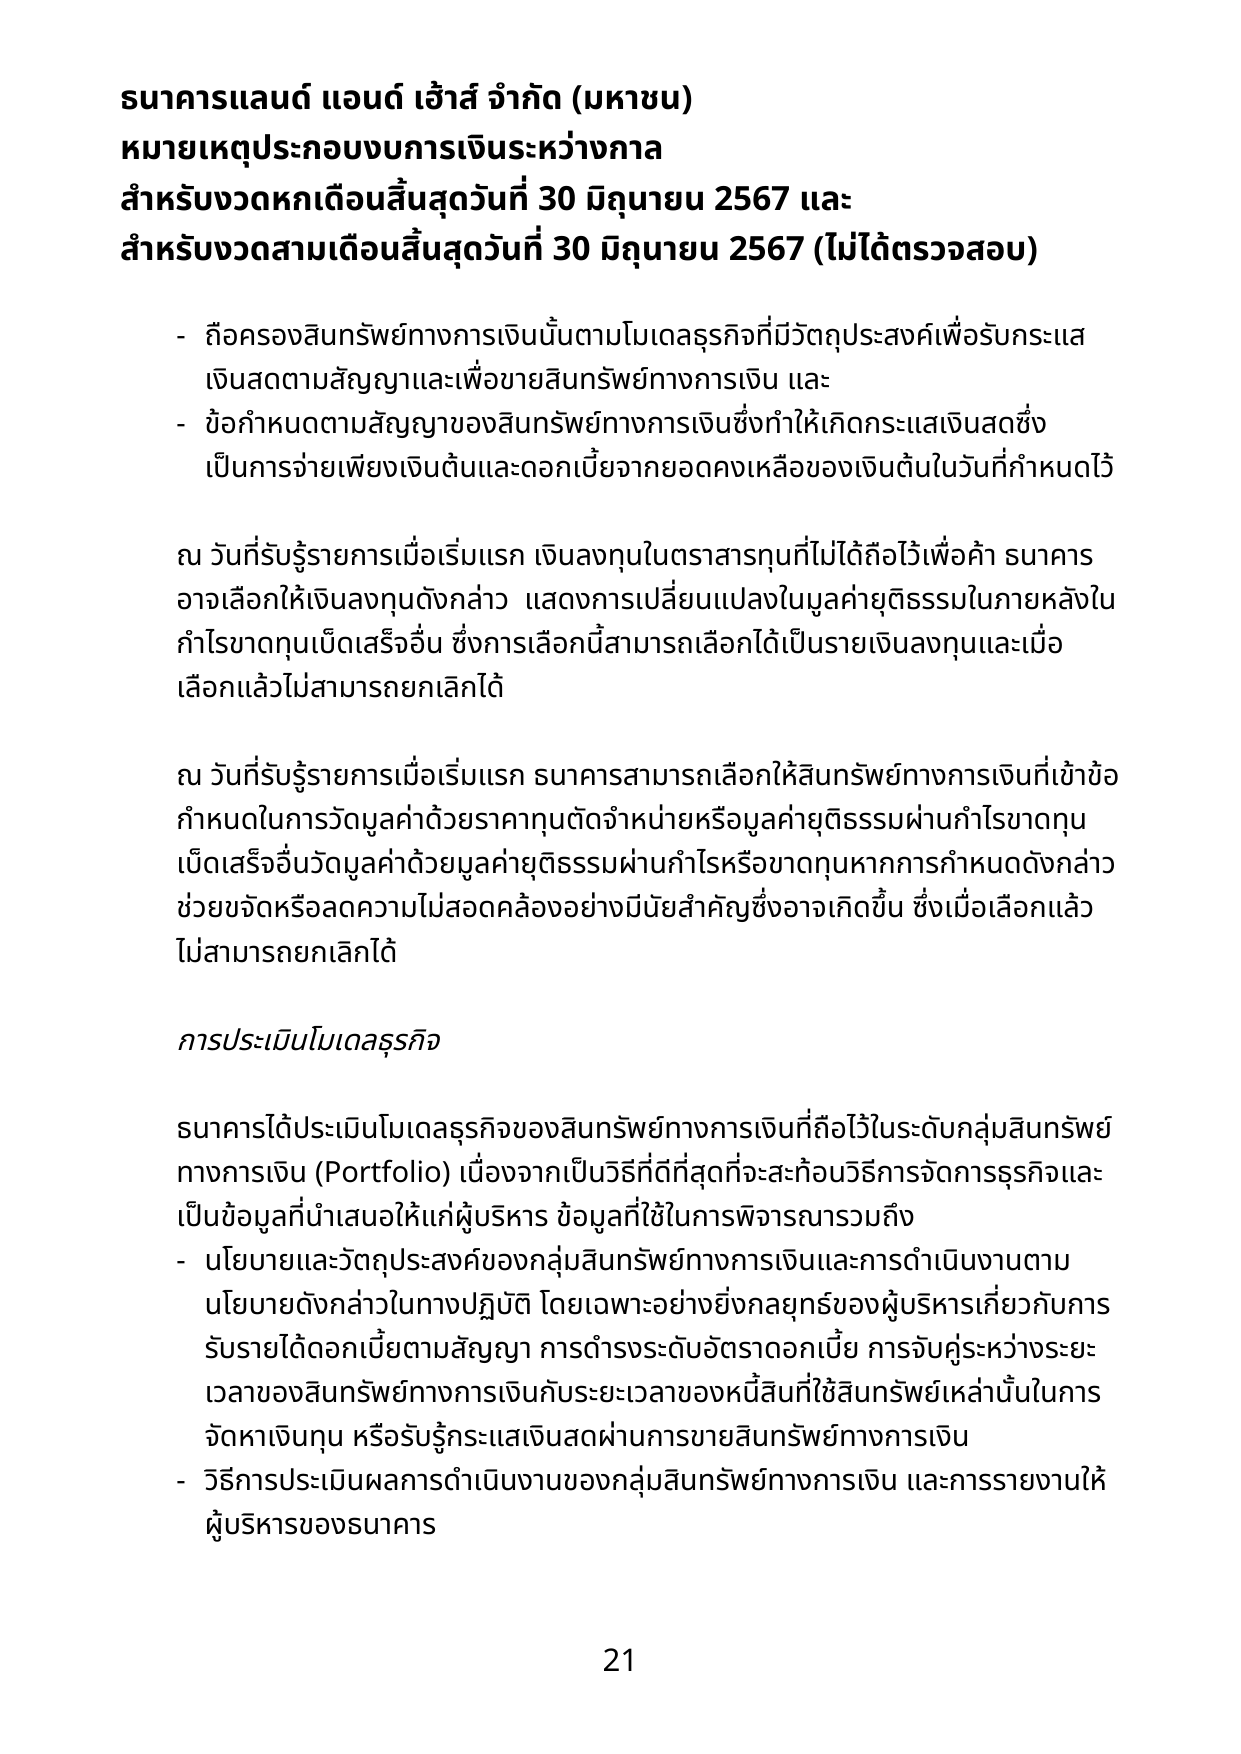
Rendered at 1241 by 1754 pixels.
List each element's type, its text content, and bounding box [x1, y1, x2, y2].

text ณ วันที่รับรู้รายการเมื่อเริ่มแรก เงินลงทุนในตราสารทุนที่ไม่ได้ถือไว้เพื่อค้า ธนาคารอาจเลือกให้เงินลงทุนดังกล่าว แสดงการเปลี่ยนแปลงในมูลค่ายุติธรรมในภายหลังในกำไรขาดทุนเบ็ดเสร็จอื่น ซึ่งการเลือกนี้สามารถเลือกได้เป็นรายเงินลงทุนและเมื่อเลือกแล้วไม่สามารถยกเลิกได้ [176, 534, 1120, 711]
text ธนาคารได้ประเมินโมเดลธุรกิจของสินทรัพย์ทางการเงินที่ถือไว้ในระดับกลุ่มสินทรัพย์ทางการเงิน (Portfolio) เนื่องจากเป็นวิธีที่ดีที่สุดที่จะสะท้อนวิธีการจัดการธุรกิจและเป็นข้อมูลที่นำเสนอให้แก่ผู้บริหาร ข้อมูลที่ใช้ในการพิจารณารวมถึง [176, 1107, 1120, 1239]
list ข้อกำหนดตามสัญญาของสินทรัพย์ทางการเงินซึ่งทำให้เกิดกระแสเงินสดซึ่งเป็นการจ่ายเพียงเงินต้นและดอกเบี้ยจากยอดคงเหลือของเงินต้นในวันที่กำหนดไว้ [176, 402, 1120, 490]
list นโยบายและวัตถุประสงค์ของกลุ่มสินทรัพย์ทางการเงินและการดำเนินงานตามนโยบายดังกล่าวในทางปฏิบัติ โดยเฉพาะอย่างยิ่งกลยุทธ์ของผู้บริหารเกี่ยวกับการรับรายได้ดอกเบี้ยตามสัญญา การดำรงระดับอัตราดอกเบี้ย การจับคู่ระหว่างระยะเวลาของสินทรัพย์ทางการเงินกับระยะเวลาของหนี้สินที่ใช้สินทรัพย์เหล่านั้นในการจัดหาเงินทุน หรือรับรู้กระแสเงินสดผ่านการขายสินทรัพย์ทางการเงิน [176, 1239, 1120, 1460]
text ณ วันที่รับรู้รายการเมื่อเริ่มแรก ธนาคารสามารถเลือกให้สินทรัพย์ทางการเงินที่เข้าข้อกำหนดในการวัดมูลค่าด้วยราคาทุนตัดจำหน่ายหรือมูลค่ายุติธรรมผ่านกำไรขาดทุนเบ็ดเสร็จอื่นวัดมูลค่าด้วยมูลค่ายุติธรรมผ่านกำไรหรือขาดทุนหากการกำหนดดังกล่าวช่วยขจัดหรือลดความไม่สอดคล้องอย่างมีนัยสำคัญซึ่งอาจเกิดขึ้น ซึ่งเมื่อเลือกแล้วไม่สามารถยกเลิกได้ [176, 755, 1120, 975]
text การประเมินโมเดลธุรกิจ [176, 1019, 1120, 1063]
list วิธีการประเมินผลการดำเนินงานของกลุ่มสินทรัพย์ทางการเงิน และการรายงานให้ผู้บริหารของธนาคาร [176, 1460, 1120, 1548]
list ถือครองสินทรัพย์ทางการเงินนั้นตามโมเดลธุรกิจที่มีวัตถุประสงค์เพื่อรับกระแสเงินสดตามสัญญาและเพื่อขายสินทรัพย์ทางการเงิน และ [176, 314, 1120, 402]
